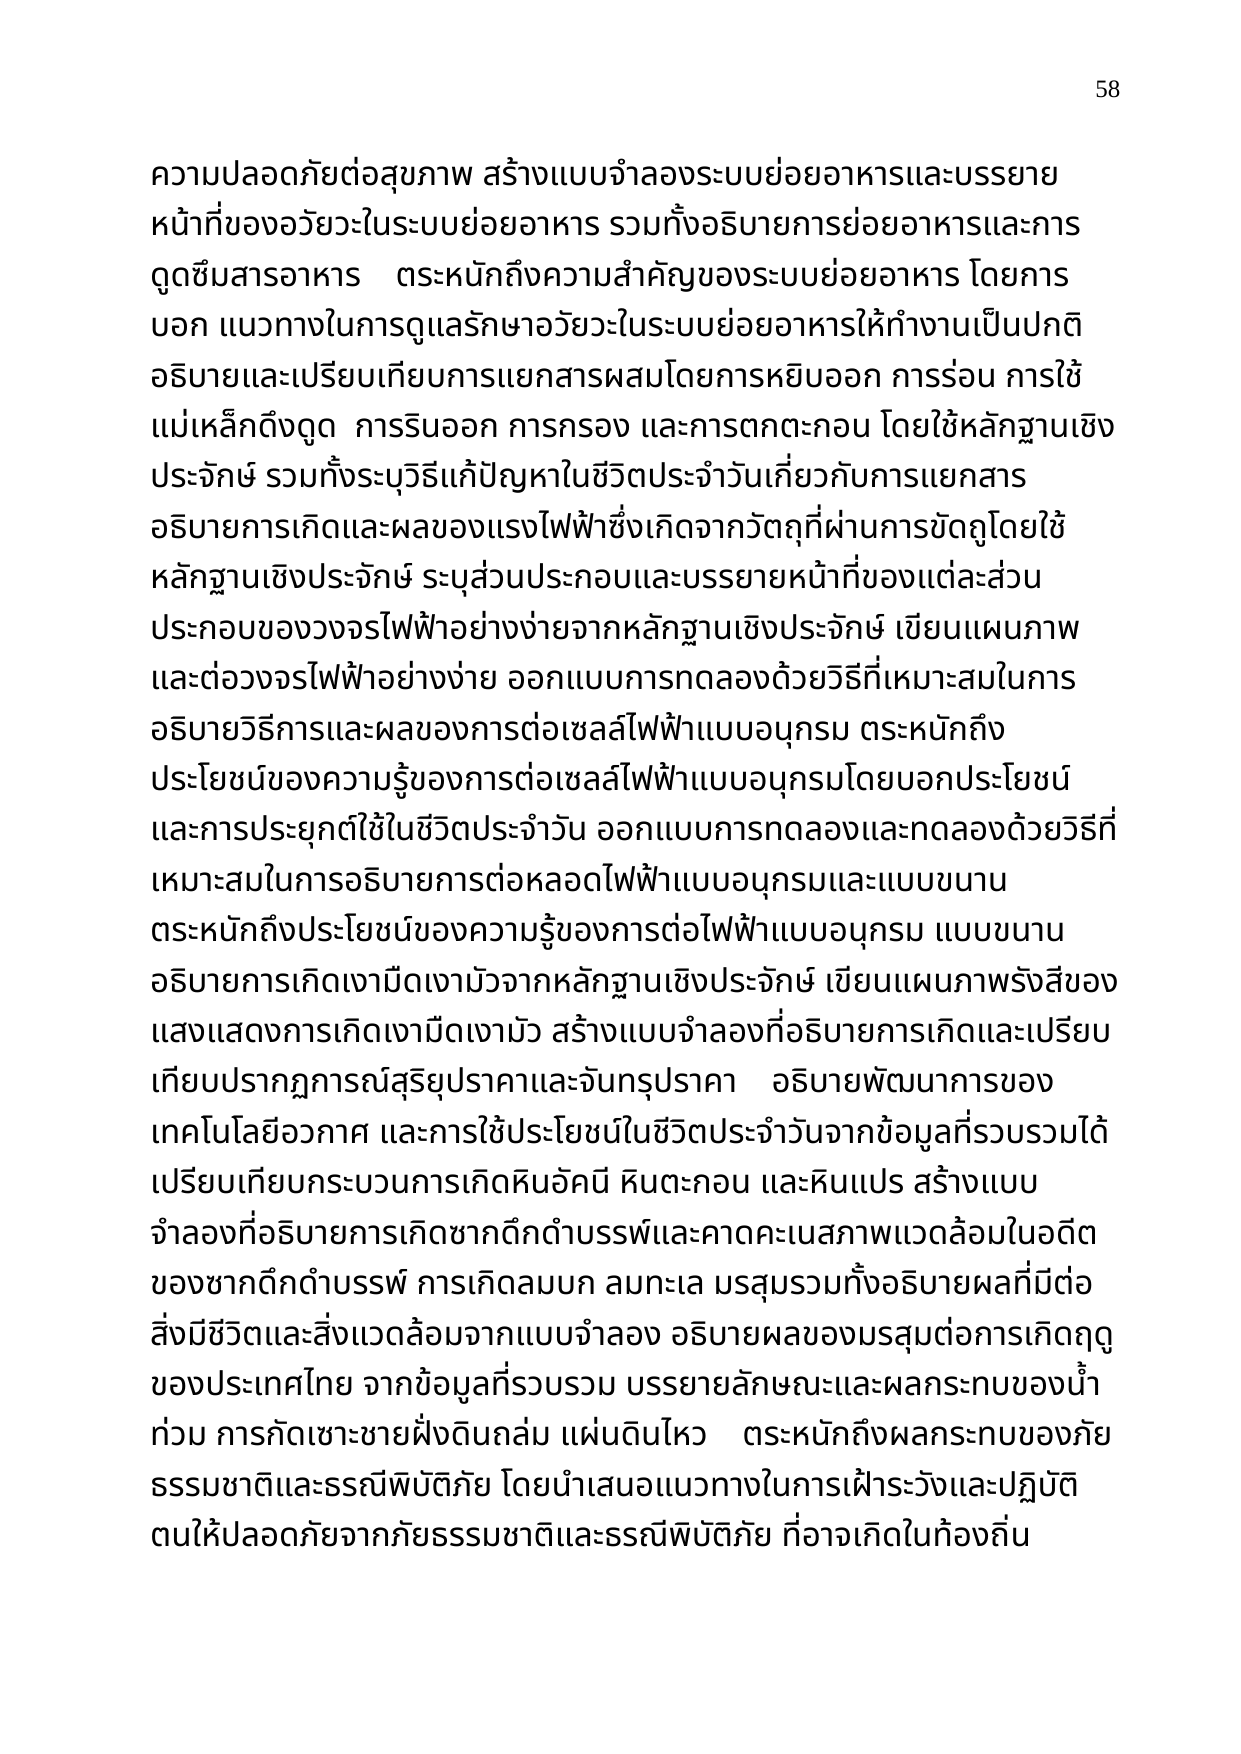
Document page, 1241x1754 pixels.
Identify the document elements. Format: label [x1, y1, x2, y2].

text [150, 150, 1120, 1562]
